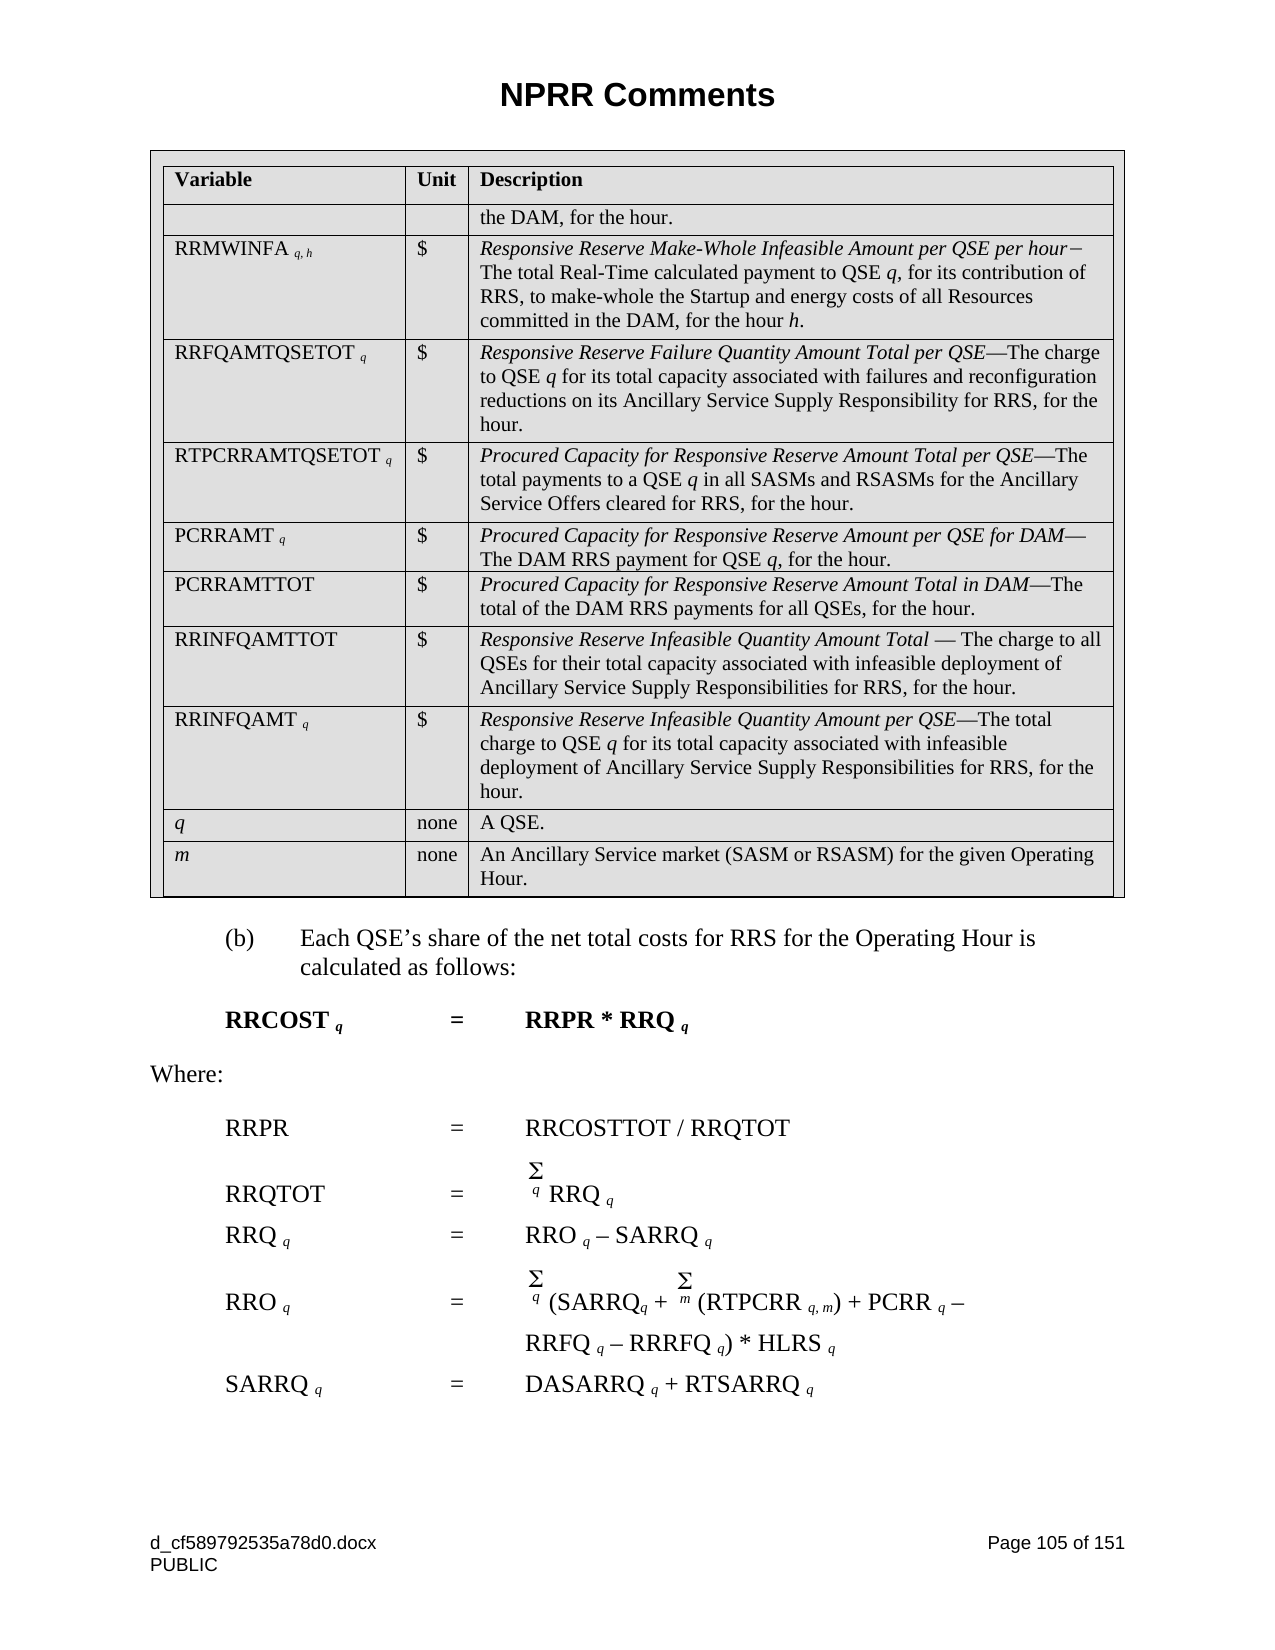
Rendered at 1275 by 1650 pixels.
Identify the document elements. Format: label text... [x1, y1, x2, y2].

text SARRQ q = DASARRQ q + RTSARRQ q [225, 1369, 1125, 1398]
text RRQ q = RRO q – SARRQ q [225, 1221, 1125, 1249]
text RRO q = (SARRQq + (RTPCRR q, m) + PCRR q – [225, 1262, 1125, 1315]
text RRQTOT = RRQ q [225, 1154, 1125, 1208]
text RRFQ q – RRRFQ q) * HLRS q [450, 1328, 1125, 1357]
text RRCOST q = RRPR * RRQ q [225, 1006, 1125, 1034]
text (b) Each QSE’s share of the net total costs for RRS for the Operating Hour is calculated as follows: [225, 923, 1125, 981]
text Where: [150, 1059, 1125, 1088]
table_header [151, 151, 1124, 897]
text RRPR = RRCOSTTOT / RRQTOT [225, 1113, 1125, 1142]
